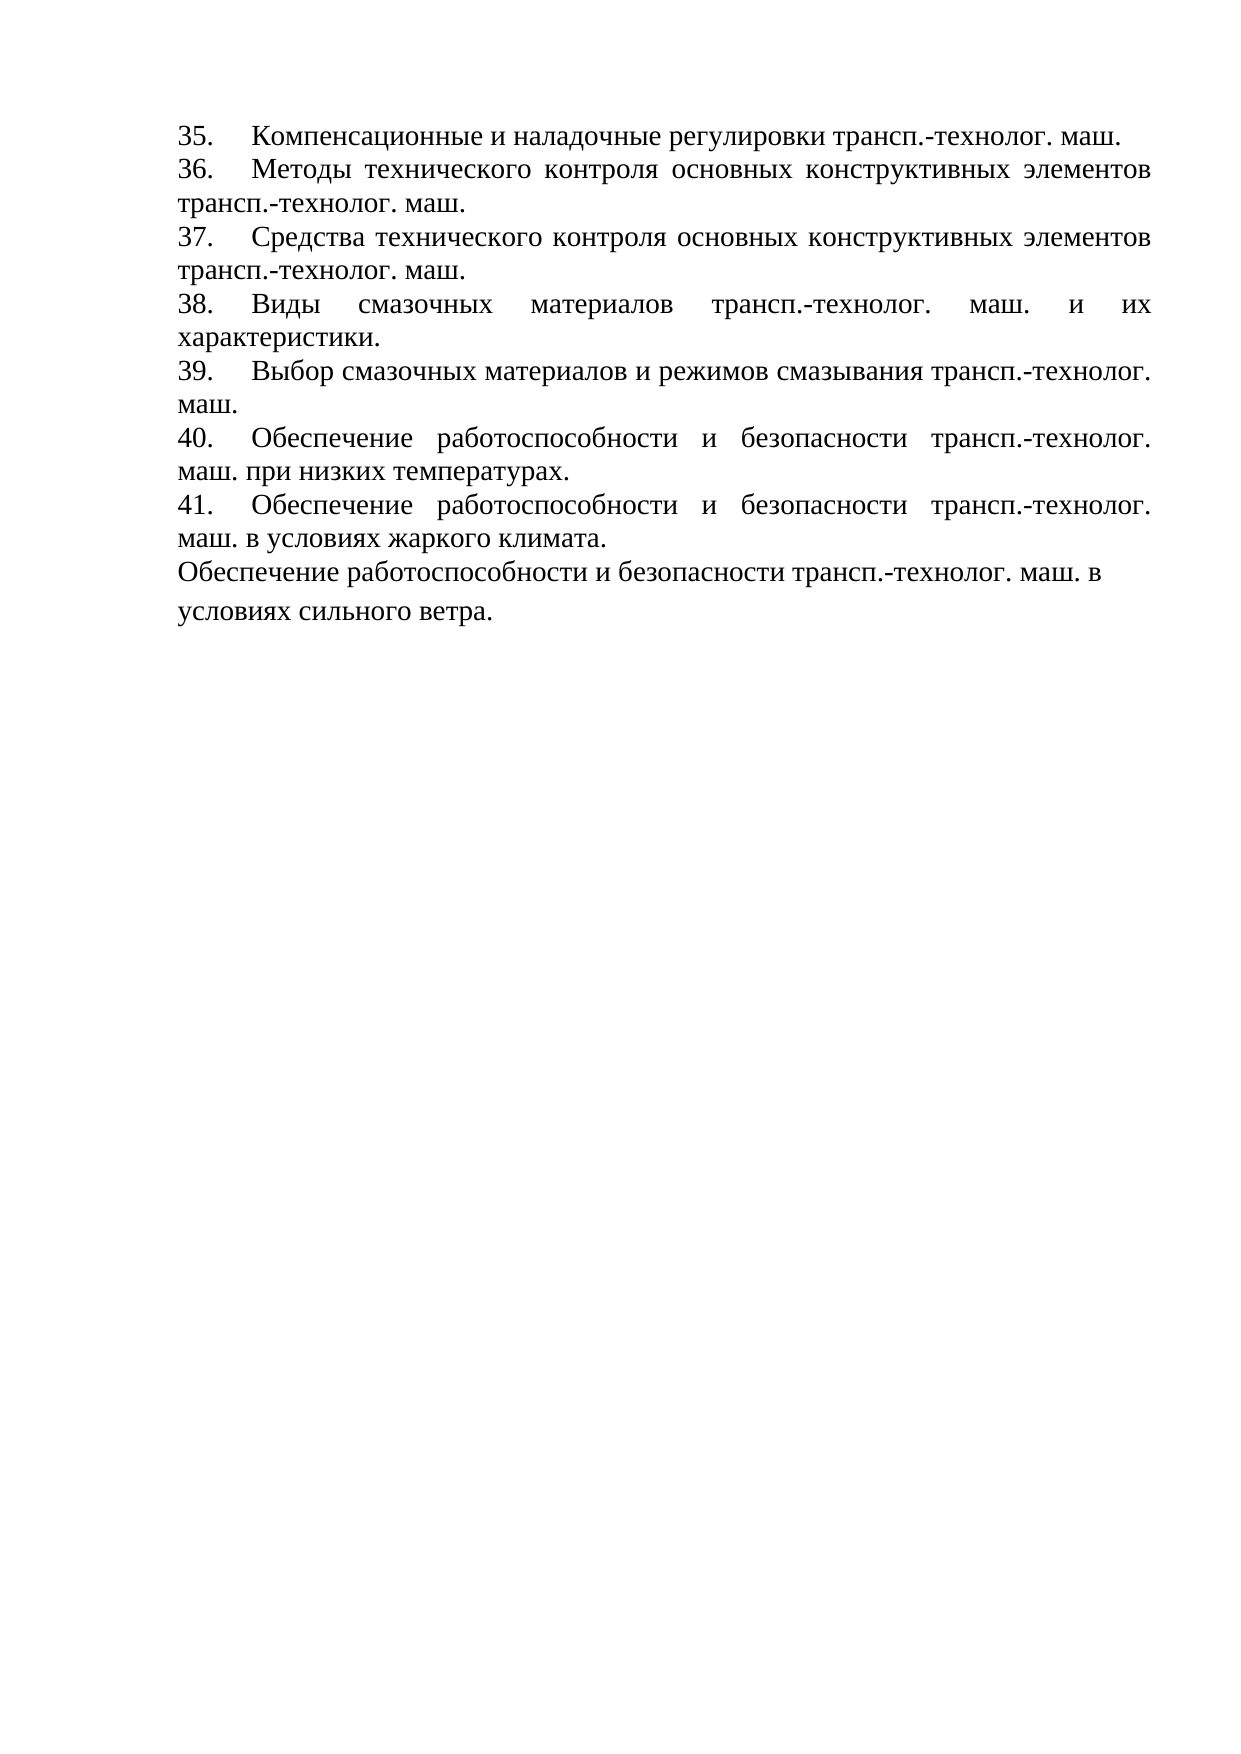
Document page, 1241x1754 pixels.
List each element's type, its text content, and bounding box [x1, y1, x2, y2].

list Компенсационные и наладочные регулировки трансп.-технолог. маш. [177, 118, 1152, 152]
text Обеспечение работоспособности и безопасности трансп.-технолог. маш. в условиях сильного ветра. [177, 554, 1152, 626]
list Обеспечение работоспособности и безопасности трансп.-технолог. маш. при низких температурах. [177, 420, 1152, 487]
list Методы технического контроля основных конструктивных элементов трансп.-технолог. маш. [177, 152, 1152, 219]
list Обеспечение работоспособности и безопасности трансп.-технолог. маш. в условиях жаркого климата. [177, 487, 1152, 554]
list Выбор смазочных материалов и режимов смазывания трансп.-технолог. маш. [177, 353, 1152, 420]
list Виды смазочных материалов трансп.-технолог. маш. и их характеристики. [177, 286, 1152, 353]
list Средства технического контроля основных конструктивных элементов трансп.-технолог. маш. [177, 219, 1152, 286]
